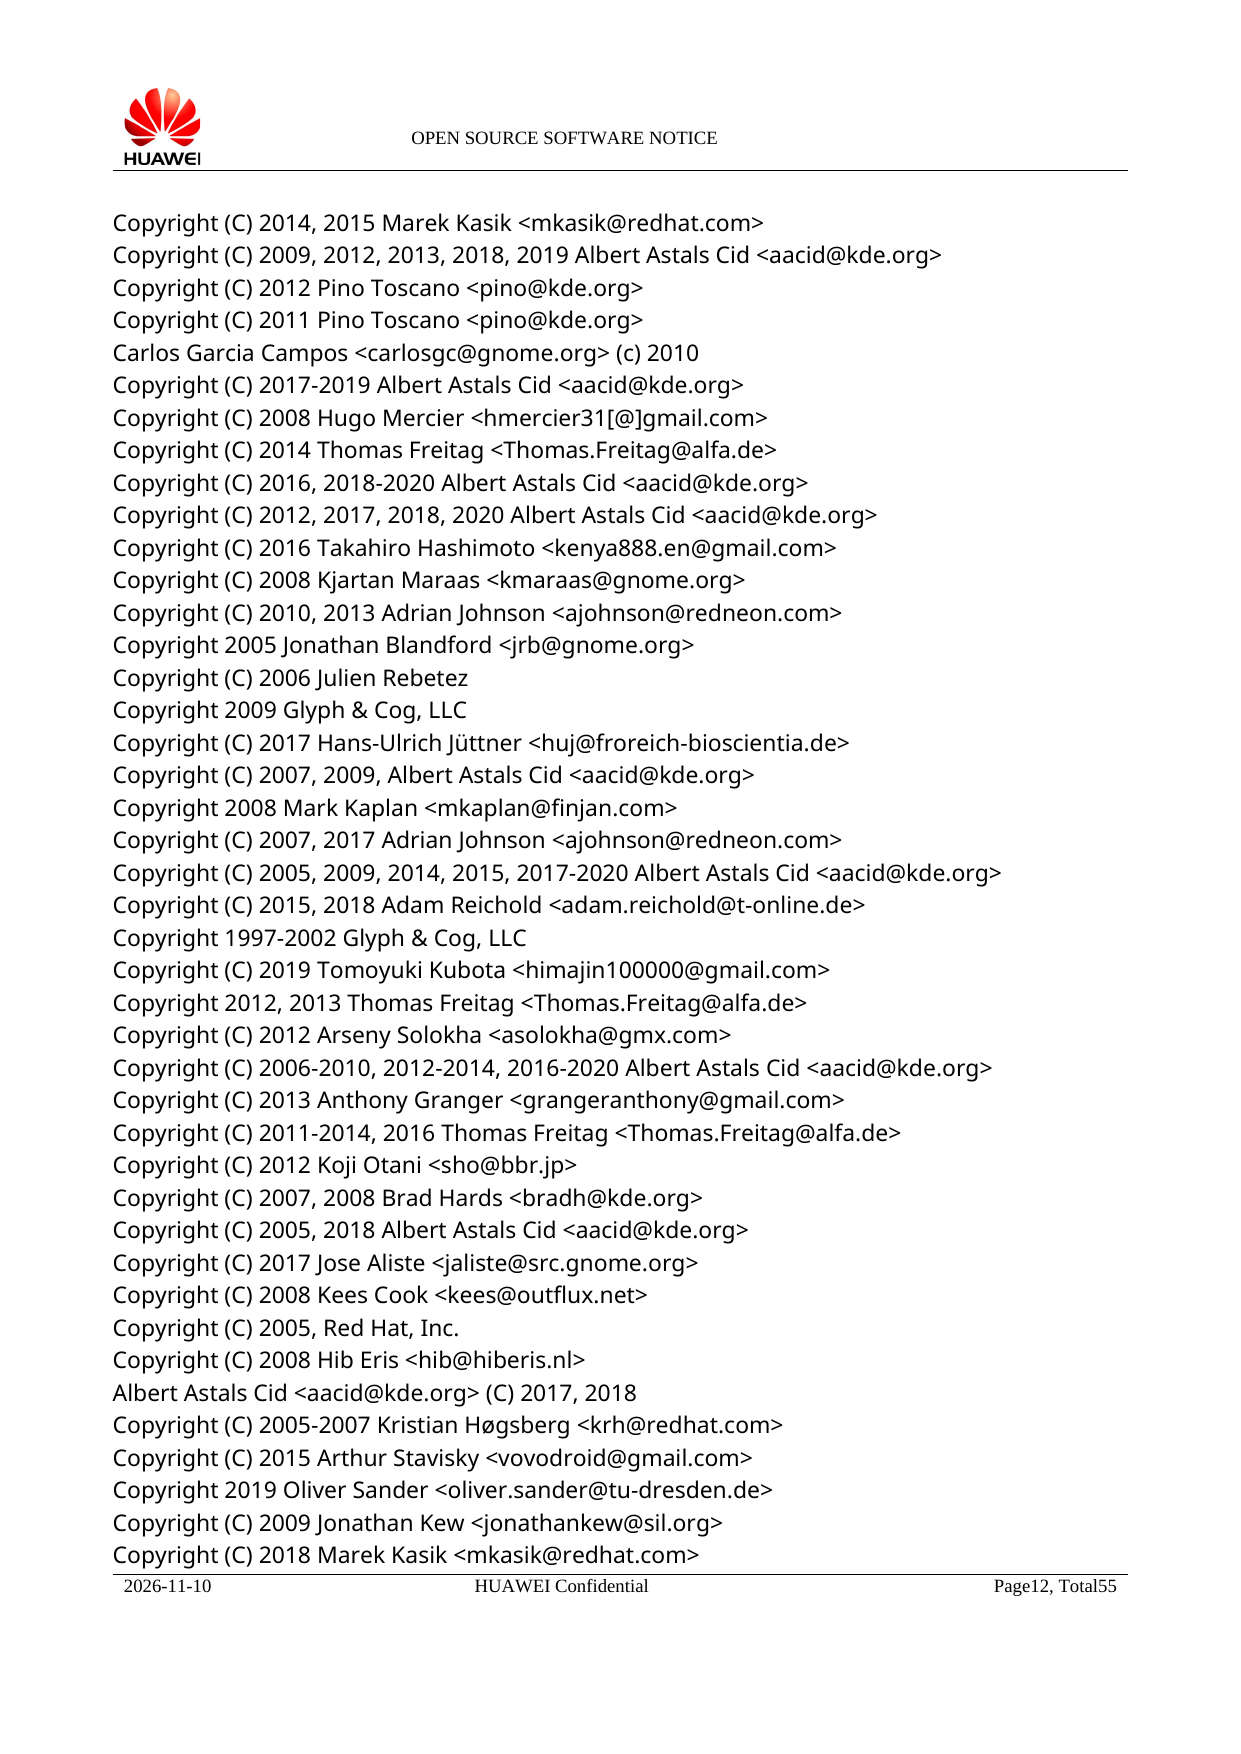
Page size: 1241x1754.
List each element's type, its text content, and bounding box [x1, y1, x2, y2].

picture [124, 88, 201, 165]
